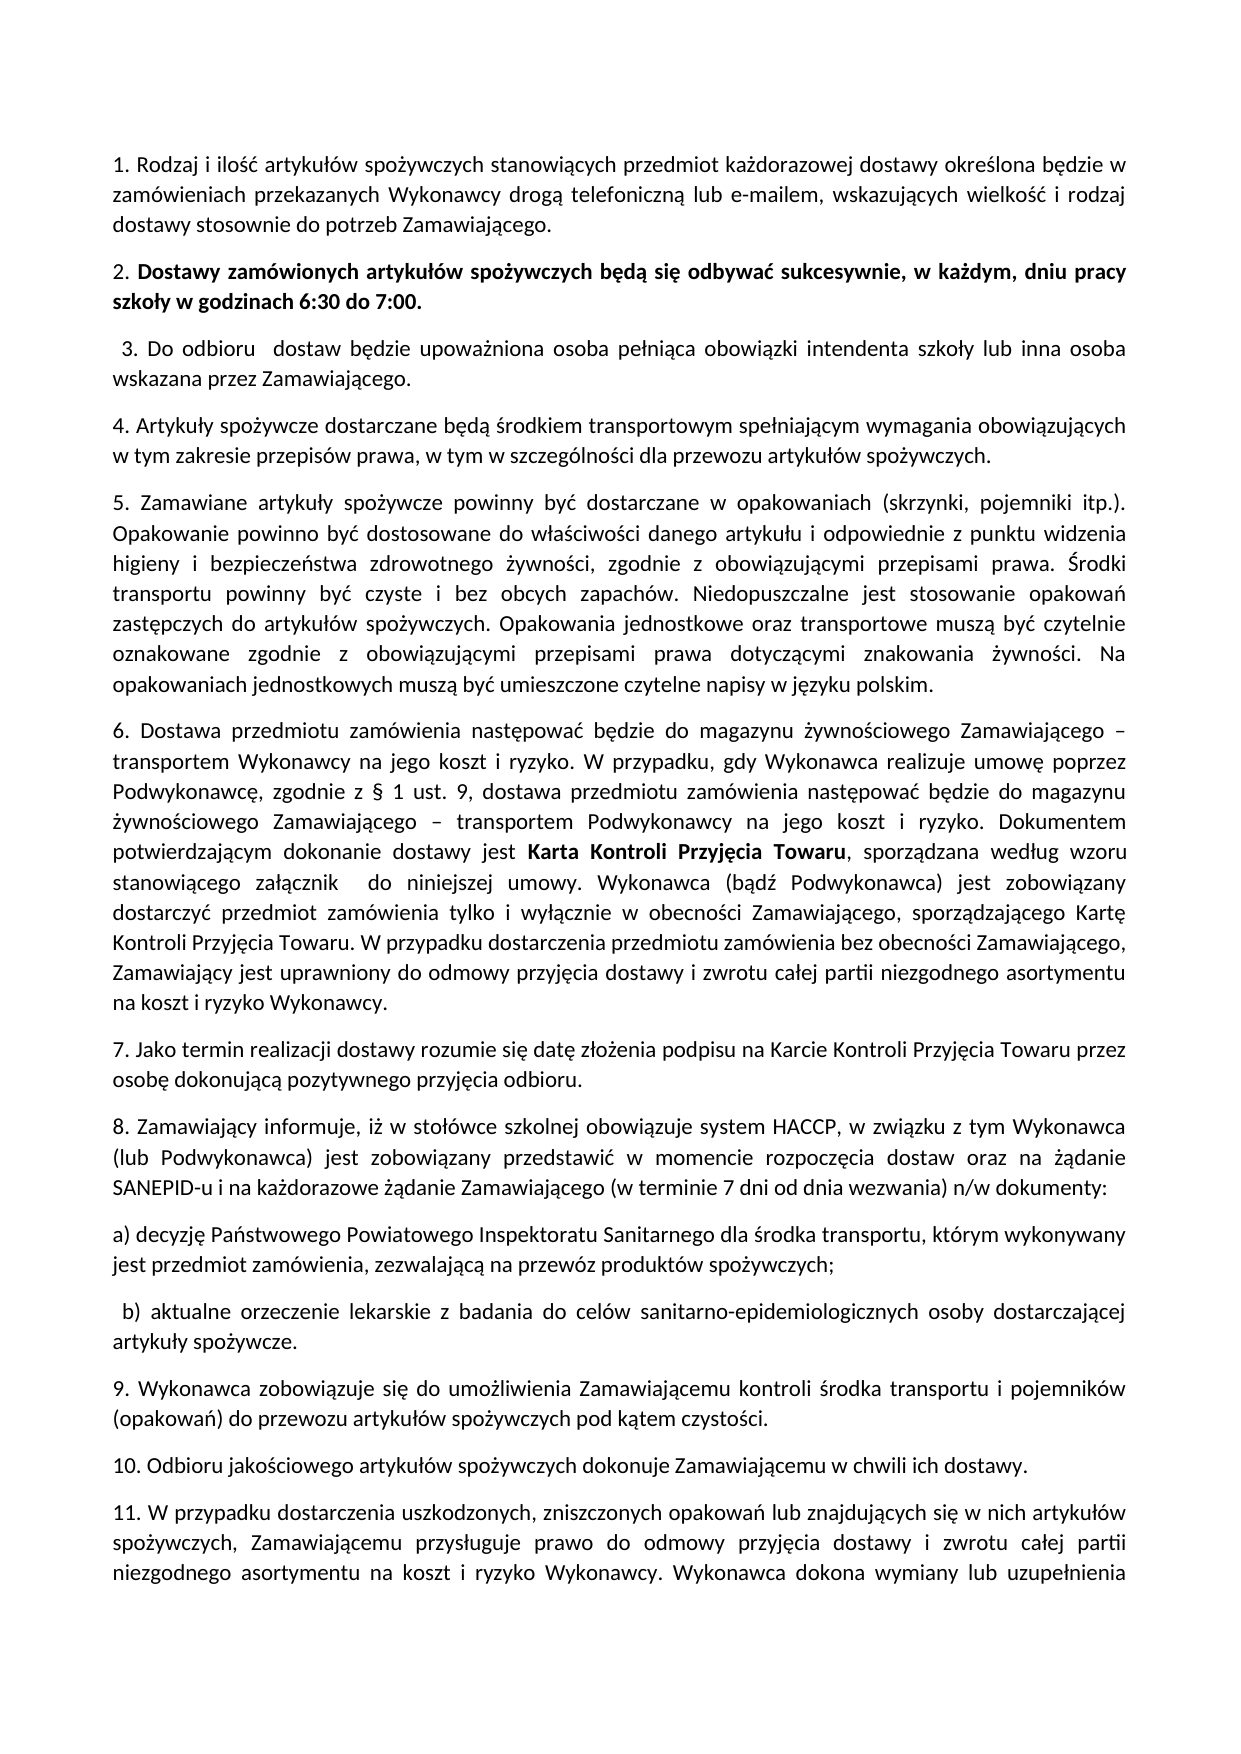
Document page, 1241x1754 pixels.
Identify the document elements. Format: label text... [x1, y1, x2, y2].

text 6. Dostawa przedmiotu zamówienia następować będzie do magazynu żywnościowego Zamawiającego – transportem Wykonawcy na jego koszt i ryzyko. W przypadku, gdy Wykonawca realizuje umowę poprzez Podwykonawcę, zgodnie z § 1 ust. 9, dostawa przedmiotu zamówienia następować będzie do magazynu żywnościowego Zamawiającego – transportem Podwykonawcy na jego koszt i ryzyko. Dokumentem potwierdzającym dokonanie dostawy jest Karta Kontroli Przyjęcia Towaru, sporządzana według wzoru stanowiącego załącznik do niniejszej umowy. Wykonawca (bądź Podwykonawca) jest zobowiązany dostarczyć przedmiot zamówienia tylko i wyłącznie w obecności Zamawiającego, sporządzającego Kartę Kontroli Przyjęcia Towaru. W przypadku dostarczenia przedmiotu zamówienia bez obecności Zamawiającego, Zamawiający jest uprawniony do odmowy przyjęcia dostawy i zwrotu całej partii niezgodnego asortymentu na koszt i ryzyko Wykonawcy. [112, 717, 1128, 1017]
text 7. Jako termin realizacji dostawy rozumie się datę złożenia podpisu na Karcie Kontroli Przyjęcia Towaru przez osobę dokonującą pozytywnego przyjęcia odbioru. [112, 1035, 1128, 1094]
text b) aktualne orzeczenie lekarskie z badania do celów sanitarno-epidemiologicznych osoby dostarczającej artykuły spożywcze. [112, 1297, 1128, 1355]
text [112, 1498, 1128, 1586]
text 8. Zamawiający informuje, iż w stołówce szkolnej obowiązuje system HACCP, w związku z tym Wykonawca (lub Podwykonawca) jest zobowiązany przedstawić w momencie rozpoczęcia dostaw oraz na żądanie SANEPID-u i na każdorazowe żądanie Zamawiającego (w terminie 7 dni od dnia wezwania) n/w dokumenty: [112, 1112, 1128, 1201]
text a) decyzję Państwowego Powiatowego Inspektoratu Sanitarnego dla środka transportu, którym wykonywany jest przedmiot zamówienia, zezwalającą na przewóz produktów spożywczych; [112, 1220, 1128, 1278]
text 3. Do odbioru dostaw będzie upoważniona osoba pełniąca obowiązki intendenta szkoły lub inna osoba wskazana przez Zamawiającego. [112, 334, 1128, 393]
text 9. Wykonawca zobowiązuje się do umożliwienia Zamawiającemu kontroli środka transportu i pojemników (opakowań) do przewozu artykułów spożywczych pod kątem czystości. [112, 1374, 1128, 1432]
text 10. Odbioru jakościowego artykułów spożywczych dokonuje Zamawiającemu w chwili ich dostawy. [112, 1451, 1128, 1479]
text 2. Dostawy zamówionych artykułów spożywczych będą się odbywać sukcesywnie, w każdym, dniu pracy szkoły w godzinach 6:30 do 7:00. [112, 257, 1128, 316]
text 5. Zamawiane artykuły spożywcze powinny być dostarczane w opakowaniach (skrzynki, pojemniki itp.). Opakowanie powinno być dostosowane do właściwości danego artykułu i odpowiednie z punktu widzenia higieny i bezpieczeństwa zdrowotnego żywności, zgodnie z obowiązującymi przepisami prawa. Środki transportu powinny być czyste i bez obcych zapachów. Niedopuszczalne jest stosowanie opakowań zastępczych do artykułów spożywczych. Opakowania jednostkowe oraz transportowe muszą być czytelnie oznakowane zgodnie z obowiązującymi przepisami prawa dotyczącymi znakowania żywności. Na opakowaniach jednostkowych muszą być umieszczone czytelne napisy w języku polskim. [112, 488, 1128, 698]
text 1. Rodzaj i ilość artykułów spożywczych stanowiących przedmiot każdorazowej dostawy określona będzie w zamówieniach przekazanych Wykonawcy drogą telefoniczną lub e-mailem, wskazujących wielkość i rodzaj dostawy stosownie do potrzeb Zamawiającego. [112, 150, 1128, 238]
text 4. Artykuły spożywcze dostarczane będą środkiem transportowym spełniającym wymagania obowiązujących w tym zakresie przepisów prawa, w tym w szczególności dla przewozu artykułów spożywczych. [112, 411, 1128, 470]
